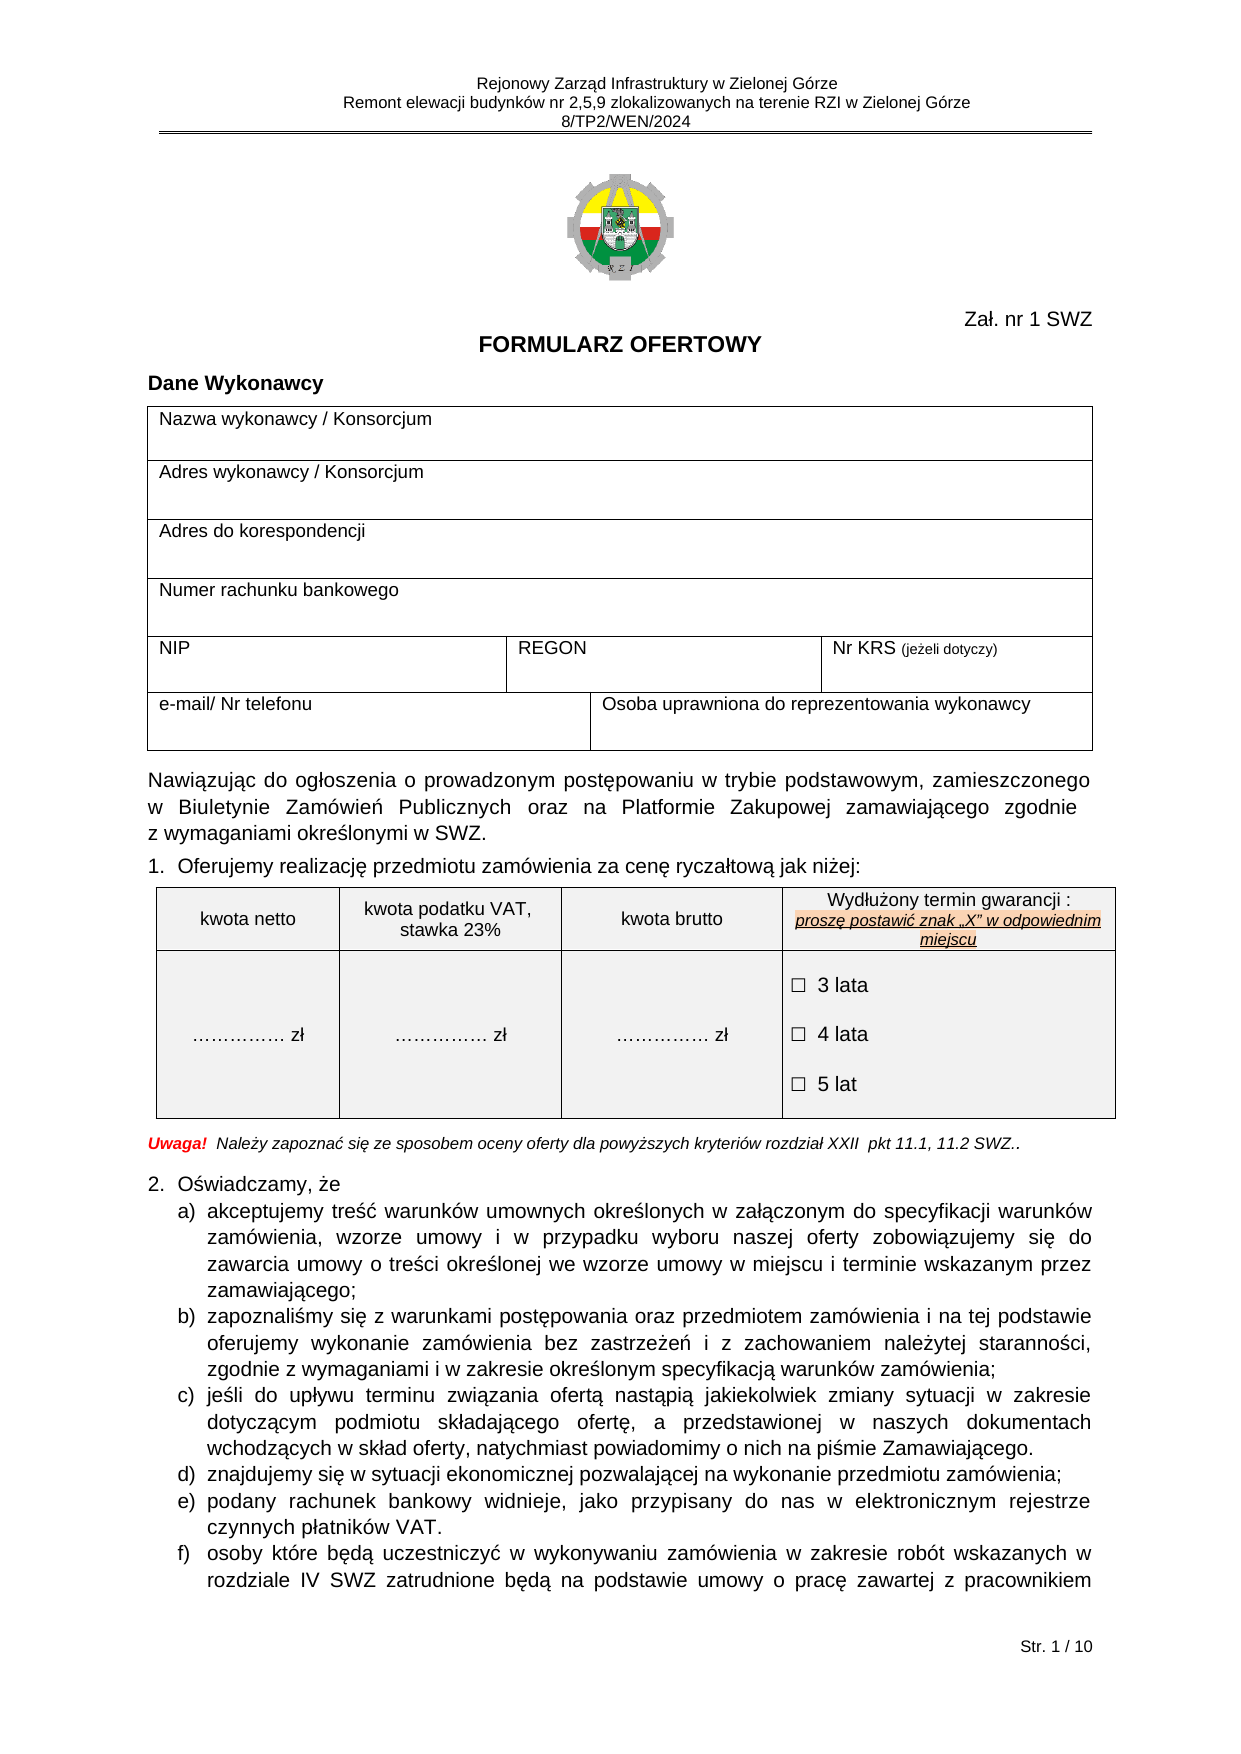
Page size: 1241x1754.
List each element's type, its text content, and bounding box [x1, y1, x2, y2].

table_cell …………… zł [562, 951, 782, 1118]
table_header kwota netto [157, 888, 339, 949]
list akceptujemy treść warunków umownych określonych w załączonym do specyfikacji warunków zamówienia, wzorze umowy i w przypadku wyboru naszej oferty zobowiązujemy się do zawarcia umowy o treści określonej we wzorze umowy w miejscu i terminie wskazanym przez zamawiającego; [177, 1199, 1092, 1302]
table_cell Adres do korespondencji [148, 520, 1092, 577]
table_cell NIP [148, 637, 506, 692]
table_header kwota podatku VAT, stawka 23% [340, 888, 561, 949]
table_cell …………… zł [340, 951, 561, 1118]
table_cell Nr KRS (jeżeli dotyczy) [822, 637, 1092, 692]
list podany rachunek bankowy widnieje, jako przypisany do nas w elektronicznym rejestrze czynnych płatników VAT. [177, 1488, 1092, 1539]
table_header Nazwa wykonawcy / Konsorcjum [148, 407, 1092, 460]
table_header kwota brutto [562, 888, 782, 949]
table_cell Numer rachunku bankowego [148, 579, 1092, 636]
table_cell Osoba uprawniona do reprezentowania wykonawcy [591, 693, 1092, 750]
list Oświadczamy, że [148, 1172, 1092, 1196]
picture [564, 172, 676, 283]
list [177, 1541, 1092, 1592]
table_cell e-mail/ Nr telefonu [148, 693, 590, 750]
table_cell REGON [507, 637, 821, 692]
table_cell …………… zł [157, 951, 339, 1118]
table_header Wydłużony termin gwarancji : proszę postawić znak „X” w odpowiednim miejscu [783, 888, 1115, 949]
text Dane Wykonawcy [148, 370, 1092, 394]
list zapoznaliśmy się z warunkami postępowania oraz przedmiotem zamówienia i na tej podstawie oferujemy wykonanie zamówienia bez zastrzeżeń i z zachowaniem należytej staranności, zgodnie z wymaganiami i w zakresie określonym specyfikacją warunków zamówienia; [177, 1304, 1092, 1381]
table_cell 3 lata 4 lata 5 lat [783, 951, 1115, 1118]
list jeśli do upływu terminu związania ofertą nastąpią jakiekolwiek zmiany sytuacji w zakresie dotyczącym podmiotu składającego ofertę, a przedstawionej w naszych dokumentach wchodzących w skład oferty, natychmiast powiadomimy o nich na piśmie Zamawiającego. [177, 1383, 1092, 1460]
text Nawiązując do ogłoszenia o prowadzonym postępowaniu w trybie podstawowym, zamieszczonego w Biuletynie Zamówień Publicznych oraz na Platformie Zakupowej zamawiającego zgodnie z wymaganiami określonymi w SWZ. [148, 768, 1092, 845]
table_cell Adres wykonawcy / Konsorcjum [148, 461, 1092, 519]
list znajdujemy się w sytuacji ekonomicznej pozwalającej na wykonanie przedmiotu zamówienia; [177, 1462, 1092, 1486]
text Uwaga! Należy zapoznać się ze sposobem oceny oferty dla powyższych kryteriów rozdział XXII pkt 11.1, 11.2 SWZ.. [148, 1132, 1092, 1153]
text FORMULARZ OFERTOWY [148, 331, 1092, 357]
list Oferujemy realizację przedmiotu zamówienia za cenę ryczałtową jak niżej: [148, 853, 1092, 877]
text Zał. nr 1 SWZ [148, 307, 1092, 331]
